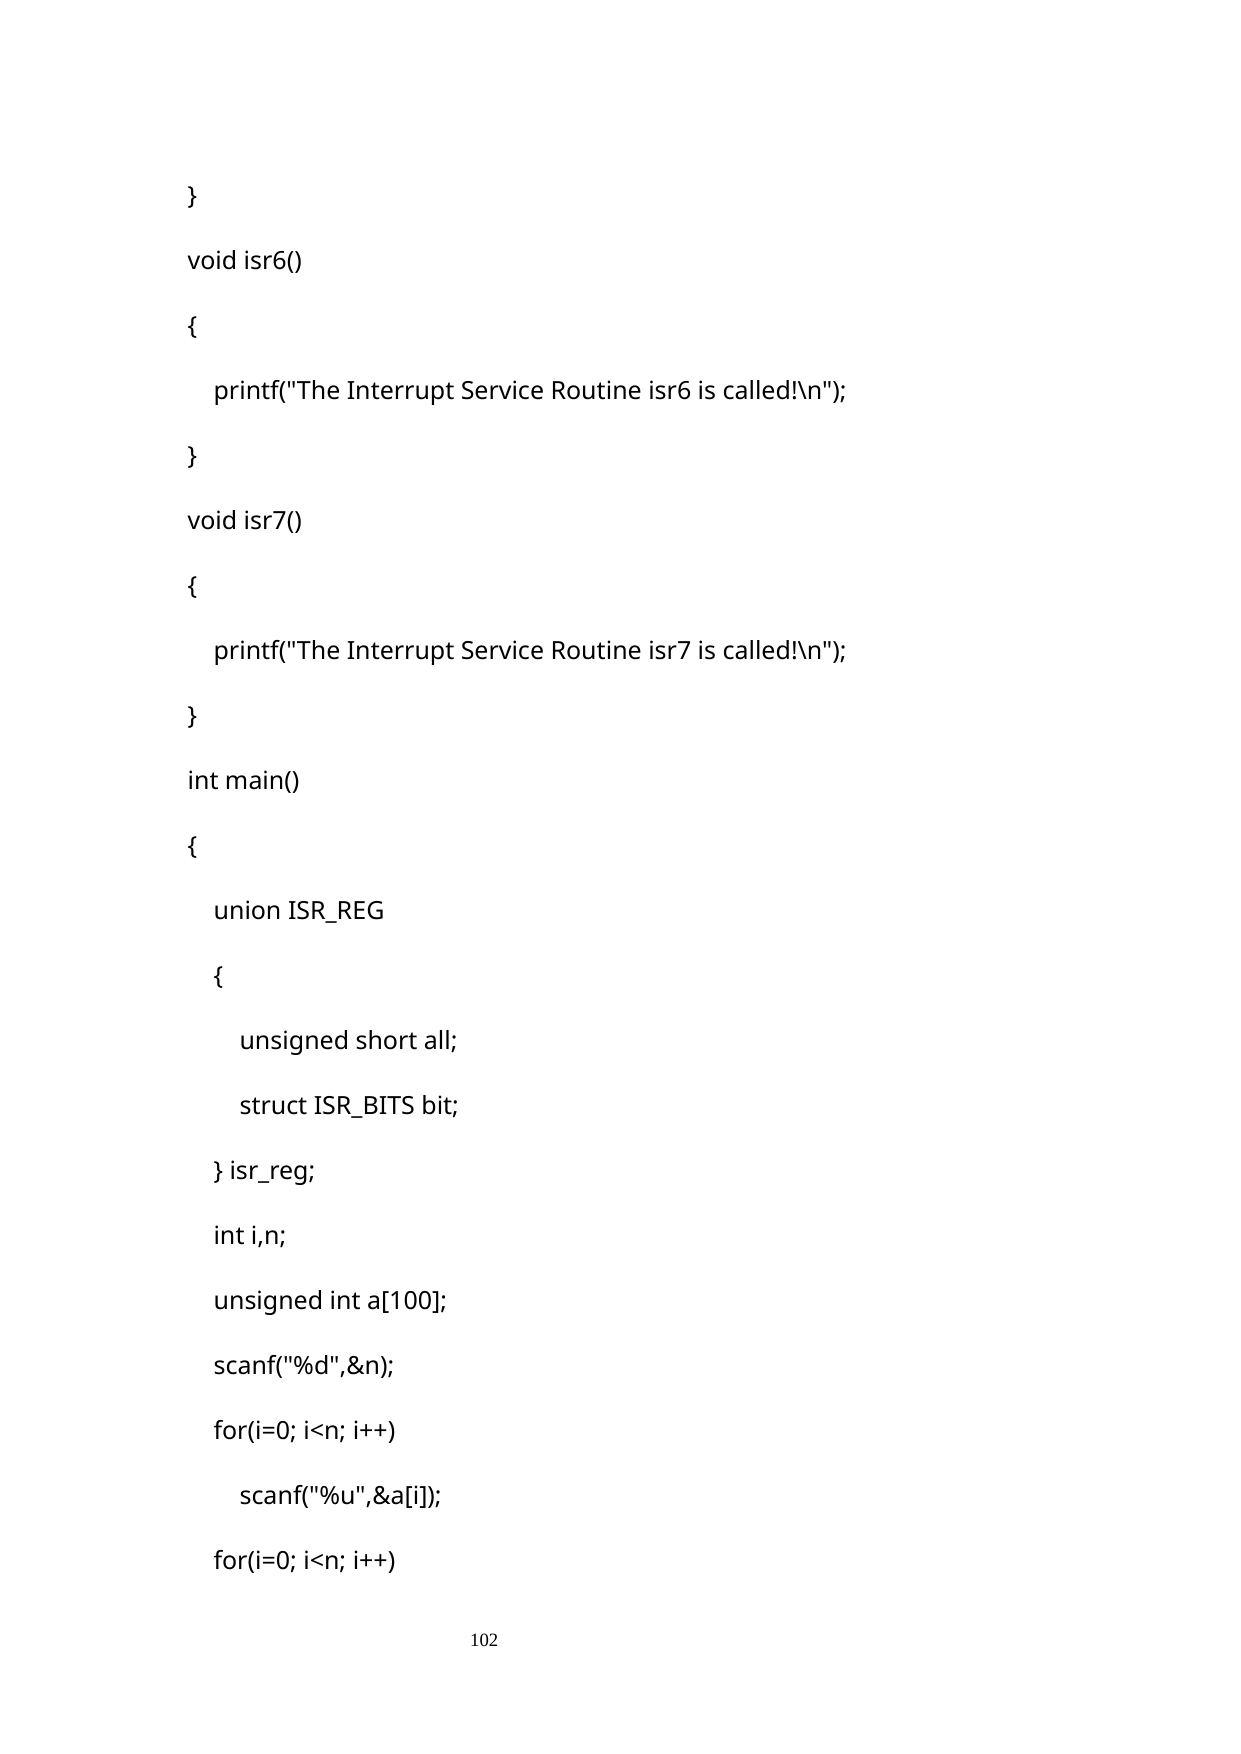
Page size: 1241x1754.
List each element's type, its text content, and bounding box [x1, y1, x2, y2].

text } [187, 162, 1053, 227]
text int main() [187, 747, 1053, 812]
text { [187, 942, 1053, 1007]
text int i,n; [187, 1202, 1053, 1267]
text scanf("%u",&a[i]); [187, 1462, 1053, 1527]
text } isr_reg; [187, 1137, 1053, 1202]
text for(i=0; i<n; i++) [187, 1397, 1053, 1462]
text { [187, 552, 1053, 617]
text { [187, 812, 1053, 877]
text printf("The Interrupt Service Routine isr7 is called!\n"); [187, 617, 1053, 682]
text void isr7() [187, 487, 1053, 552]
text } [187, 422, 1053, 487]
text } [187, 682, 1053, 747]
text for(i=0; i<n; i++) [187, 1527, 1053, 1592]
text { [187, 292, 1053, 357]
text unsigned short all; [187, 1007, 1053, 1072]
text scanf("%d",&n); [187, 1332, 1053, 1397]
text void isr6() [187, 227, 1053, 292]
text struct ISR_BITS bit; [187, 1072, 1053, 1137]
text unsigned int a[100]; [187, 1267, 1053, 1332]
text printf("The Interrupt Service Routine isr6 is called!\n"); [187, 357, 1053, 422]
text union ISR_REG [187, 877, 1053, 942]
